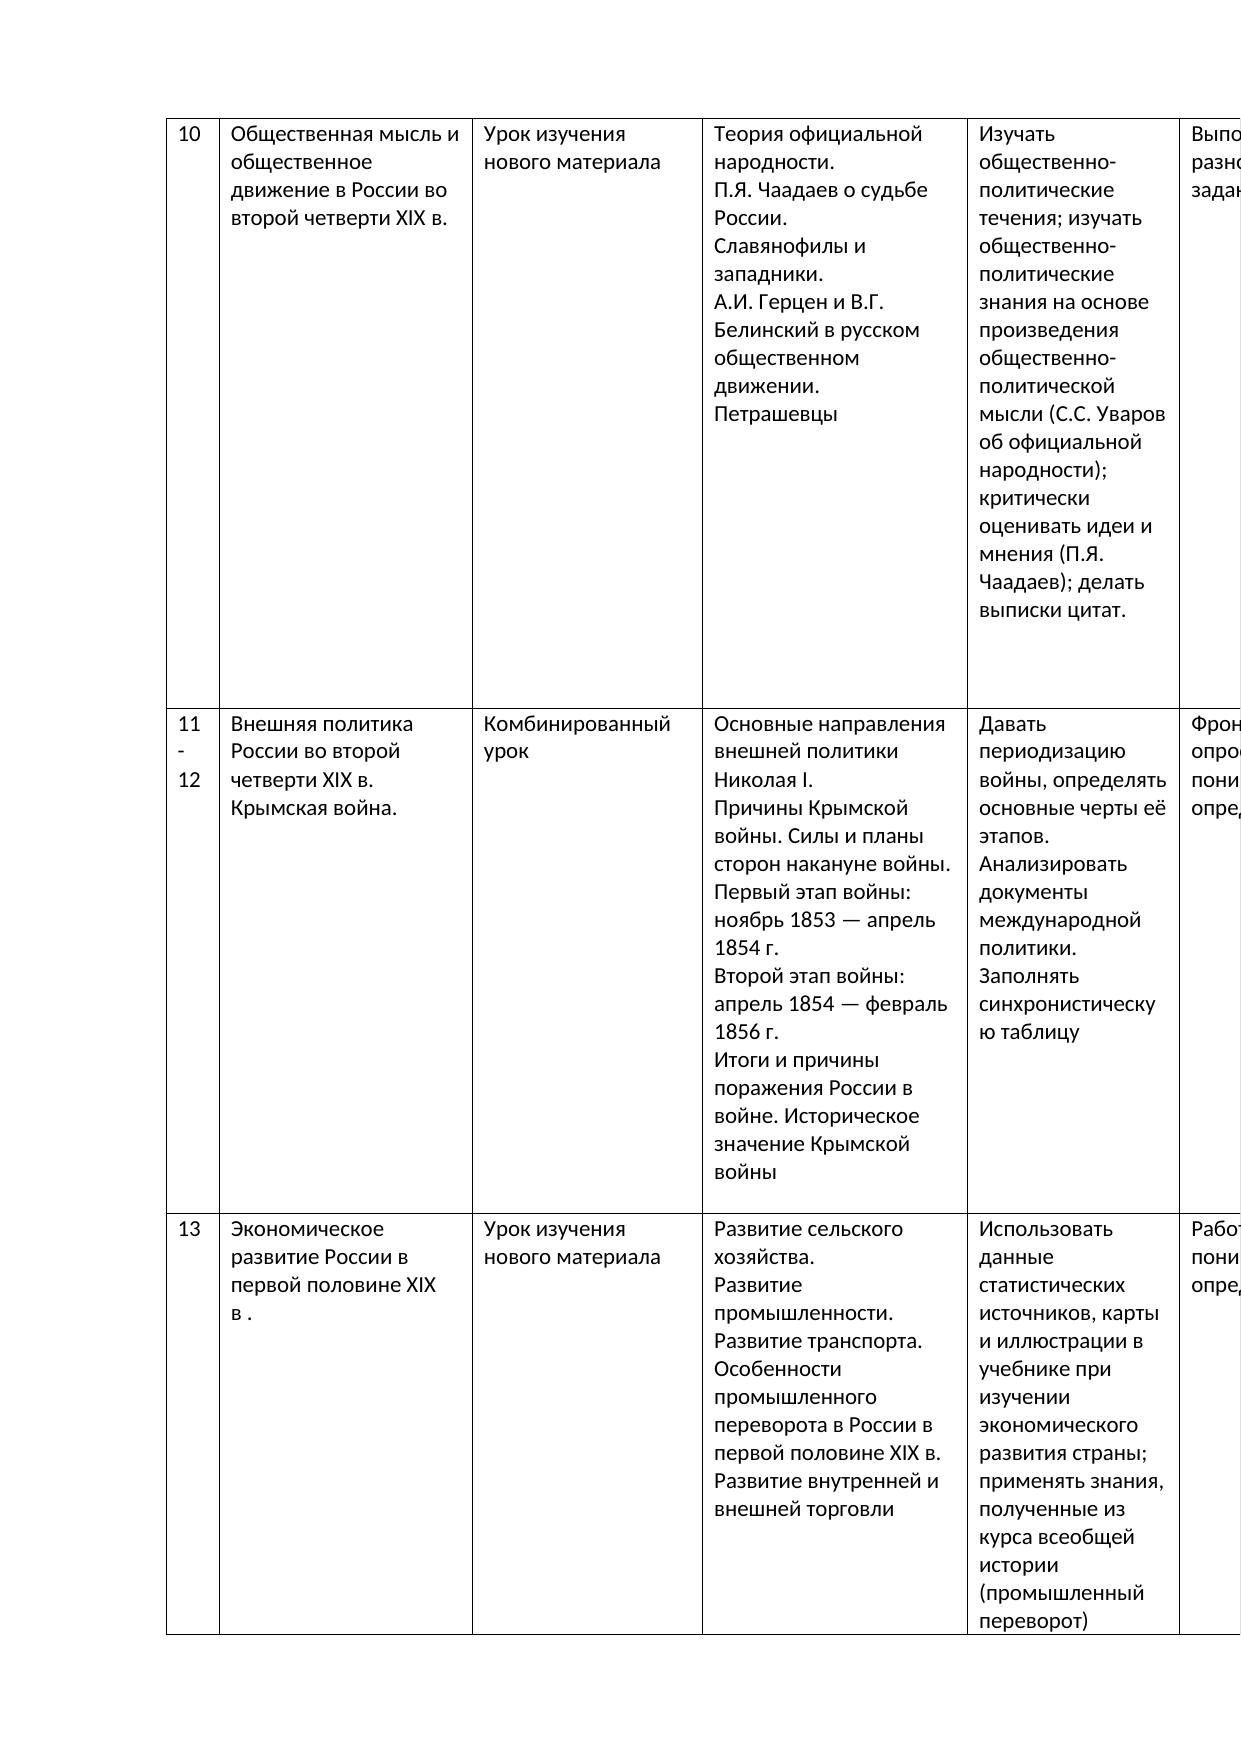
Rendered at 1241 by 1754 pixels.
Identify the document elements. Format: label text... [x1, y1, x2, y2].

table_cell Экономическое развитие России в первой половине XIX в . [220, 1214, 472, 1634]
table_cell Внешняя политика России во второй четверти XIX в. Крымская война. [220, 709, 472, 1213]
table_cell Урок изучения нового материала [473, 1214, 702, 1634]
table_cell Давать периодизацию войны, определять основные черты её этапов. Анализировать документы международной политики. Заполнять синхронистическую таблицу [968, 709, 1179, 1213]
table_cell 13 [167, 1214, 219, 1634]
table_cell Урок изучения нового материала [473, 119, 702, 708]
table_cell Использовать данные статистических источников, карты и иллюстрации в учебнике при изучении экономического развития страны; применять знания, полученные из курса всеобщей истории (промышленный переворот) [968, 1214, 1179, 1634]
table_cell Выполнение разноуровневых заданий [1180, 119, 1240, 708]
table_cell Комбинированный урок [473, 709, 702, 1213]
table_cell Фронтальный опрос, работа на понимание определений [1180, 709, 1240, 1213]
table_cell Основные направления внешней политики Николая I. Причины Крымской войны. Силы и планы сторон накануне войны. Первый этап войны: ноябрь 1853 — апрель 1854 г. Второй этап войны: апрель 1854 — февраль 1856 г. Итоги и причины поражения России в войне. Историческое значение Крымской войны [703, 709, 967, 1213]
table_cell 11 - 12 [167, 709, 219, 1213]
table_cell 10 [167, 119, 219, 708]
table_cell Развитие сельского хозяйства. Развитие промышленности. Развитие транспорта. Особенности промышленного переворота в России в первой половине XIX в. Развитие внутренней и внешней торговли [703, 1214, 967, 1634]
table_cell Изучать общественно-политические течения; изучать общественно-политические знания на основе произведения общественно-политической мысли (С.С. Уваров об официальной народности); критически оценивать идеи и мнения (П.Я. Чаадаев); делать выписки цитат. [968, 119, 1179, 708]
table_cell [1180, 1214, 1240, 1634]
table_cell Теория официальной народности. П.Я. Чаадаев о судьбе России. Славянофилы и западники. А.И. Герцен и В.Г. Белинский в русском общественном движении. Петрашевцы [703, 119, 967, 708]
table_cell Общественная мысль и общественное движение в России во второй четверти XIX в. [220, 119, 472, 708]
